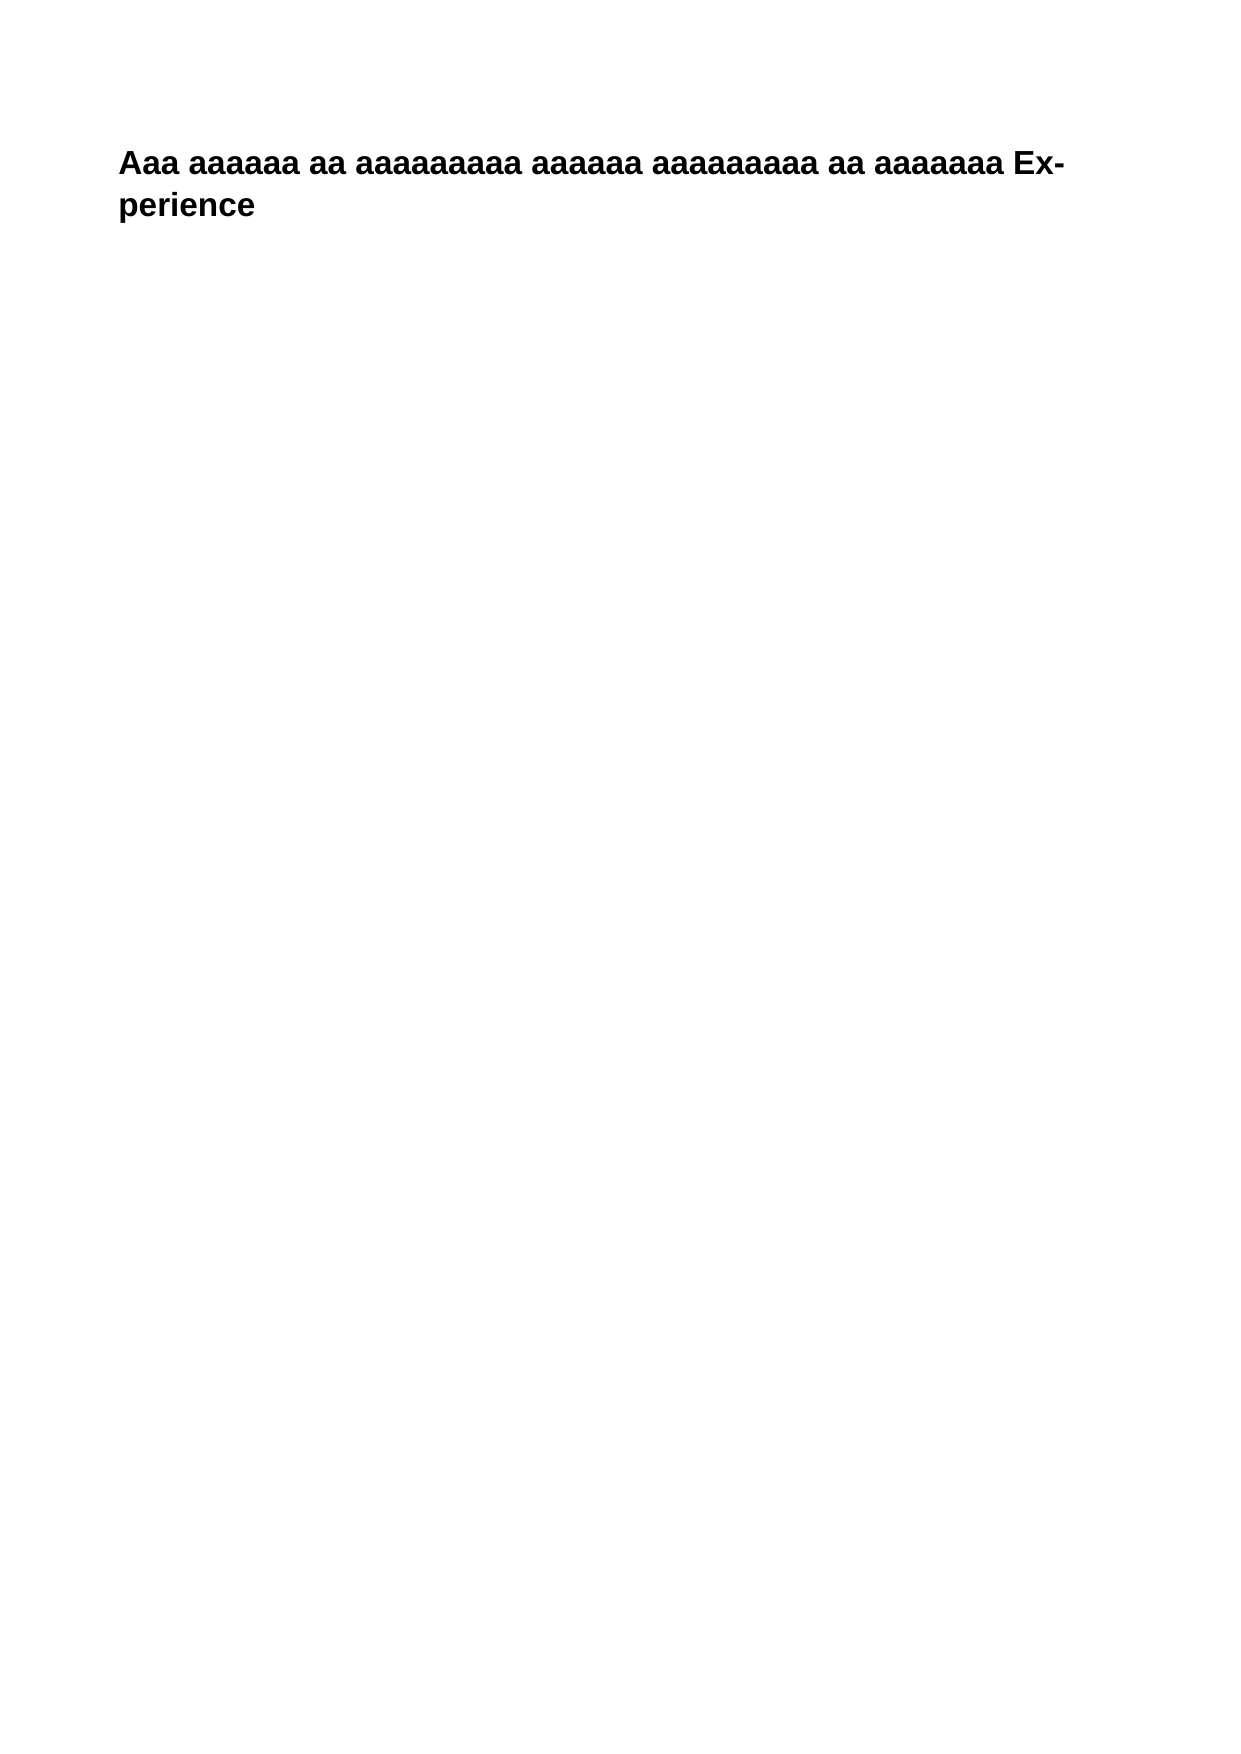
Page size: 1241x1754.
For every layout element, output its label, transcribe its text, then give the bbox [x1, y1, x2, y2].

subtitle Aaa aaaaaa aa aaaaaaaaa aaaaaa aaaaaaaaa aa aaaaaaa Ex-perience [118, 143, 1122, 224]
